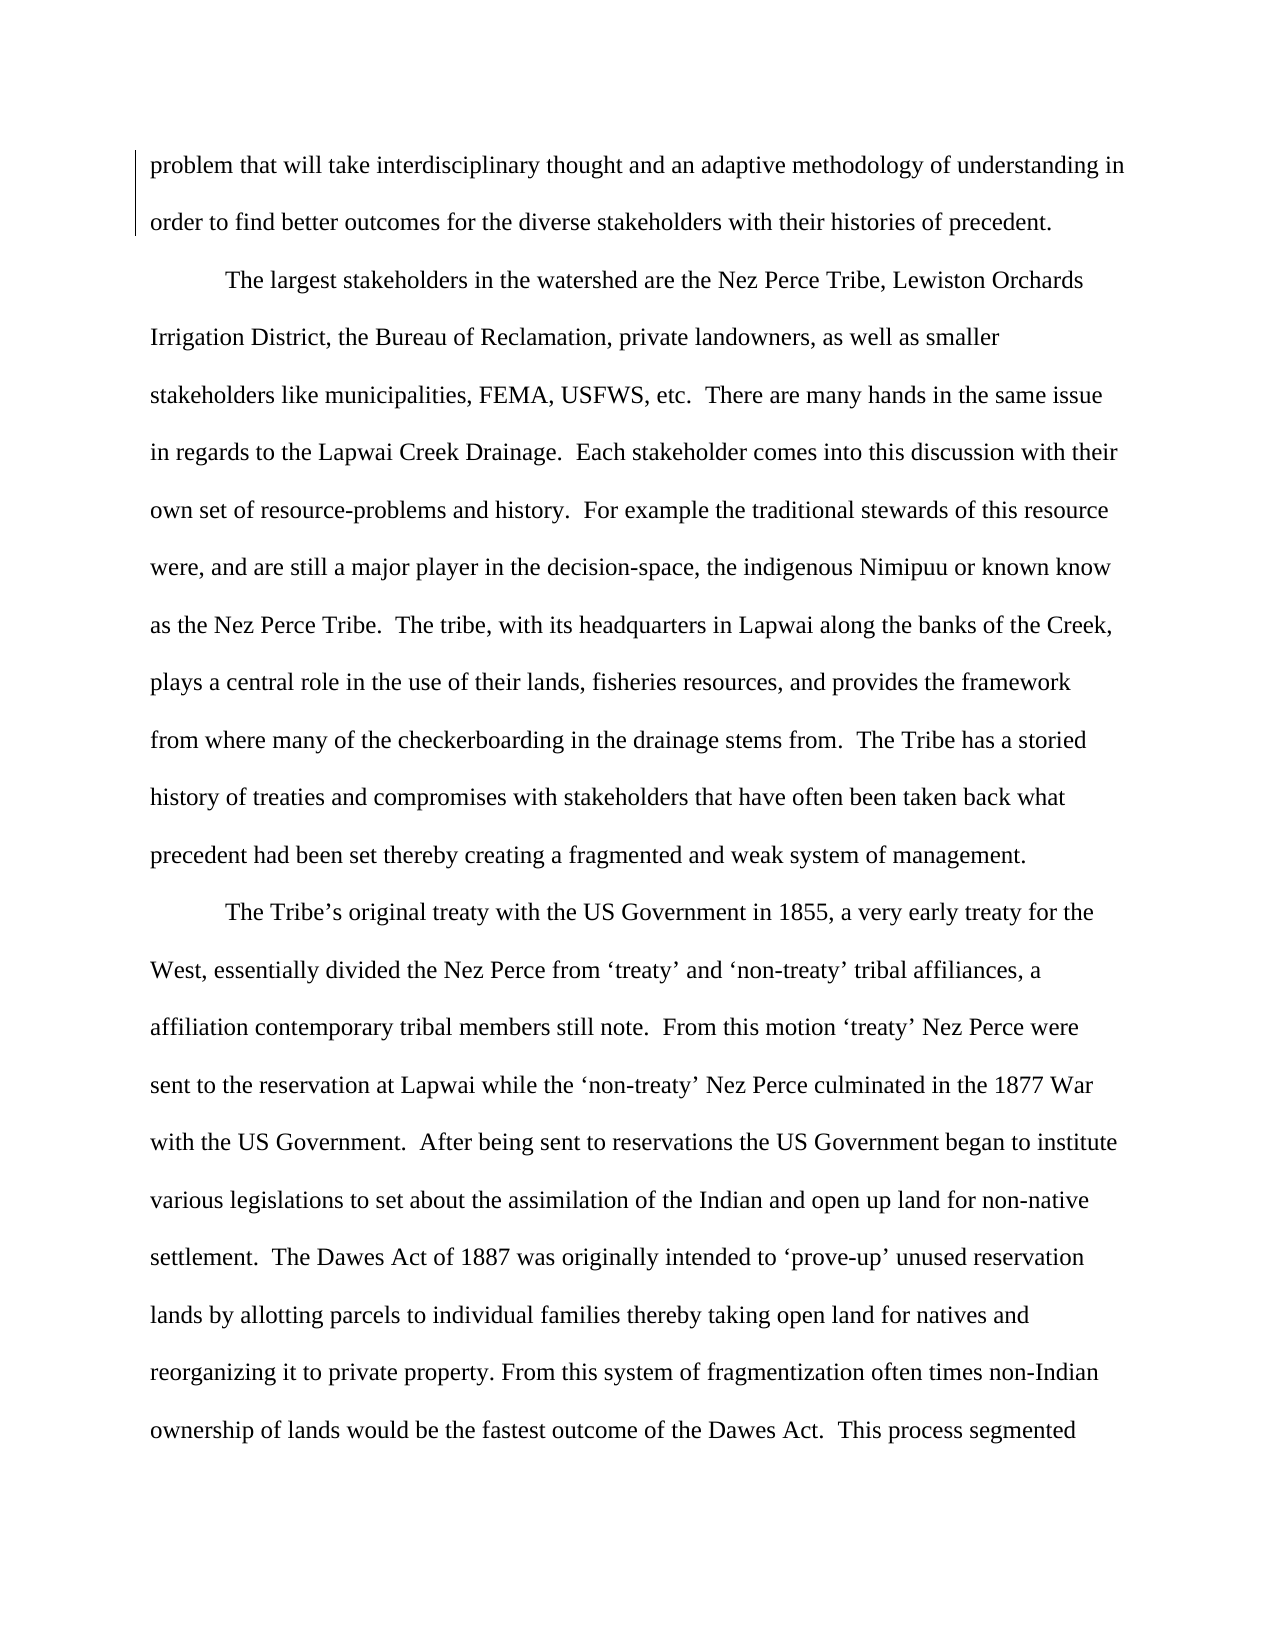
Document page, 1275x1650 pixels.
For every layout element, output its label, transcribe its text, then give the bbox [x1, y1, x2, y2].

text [150, 897, 1125, 1444]
text The largest stakeholders in the watershed are the Nez Perce Tribe, Lewiston Orchards Irrigation District, the Bureau of Reclamation, private landowners, as well as smaller stakeholders like municipalities, FEMA, USFWS, etc. There are many hands in the same issue in regards to the Lapwai Creek Drainage. Each stakeholder comes into this discussion with their own set of resource-problems and history. For example the traditional stewards of this resource were, and are still a major player in the decision-space, the indigenous Nimipuu or known know as the Nez Perce Tribe. The tribe, with its headquarters in Lapwai along the banks of the Creek, plays a central role in the use of their lands, fisheries resources, and provides the framework from where many of the checkerboarding in the drainage stems from. The Tribe has a storied history of treaties and compromises with stakeholders that have often been taken back what precedent had been set thereby creating a fragmented and weak system of management. [150, 265, 1125, 869]
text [150, 150, 1125, 236]
